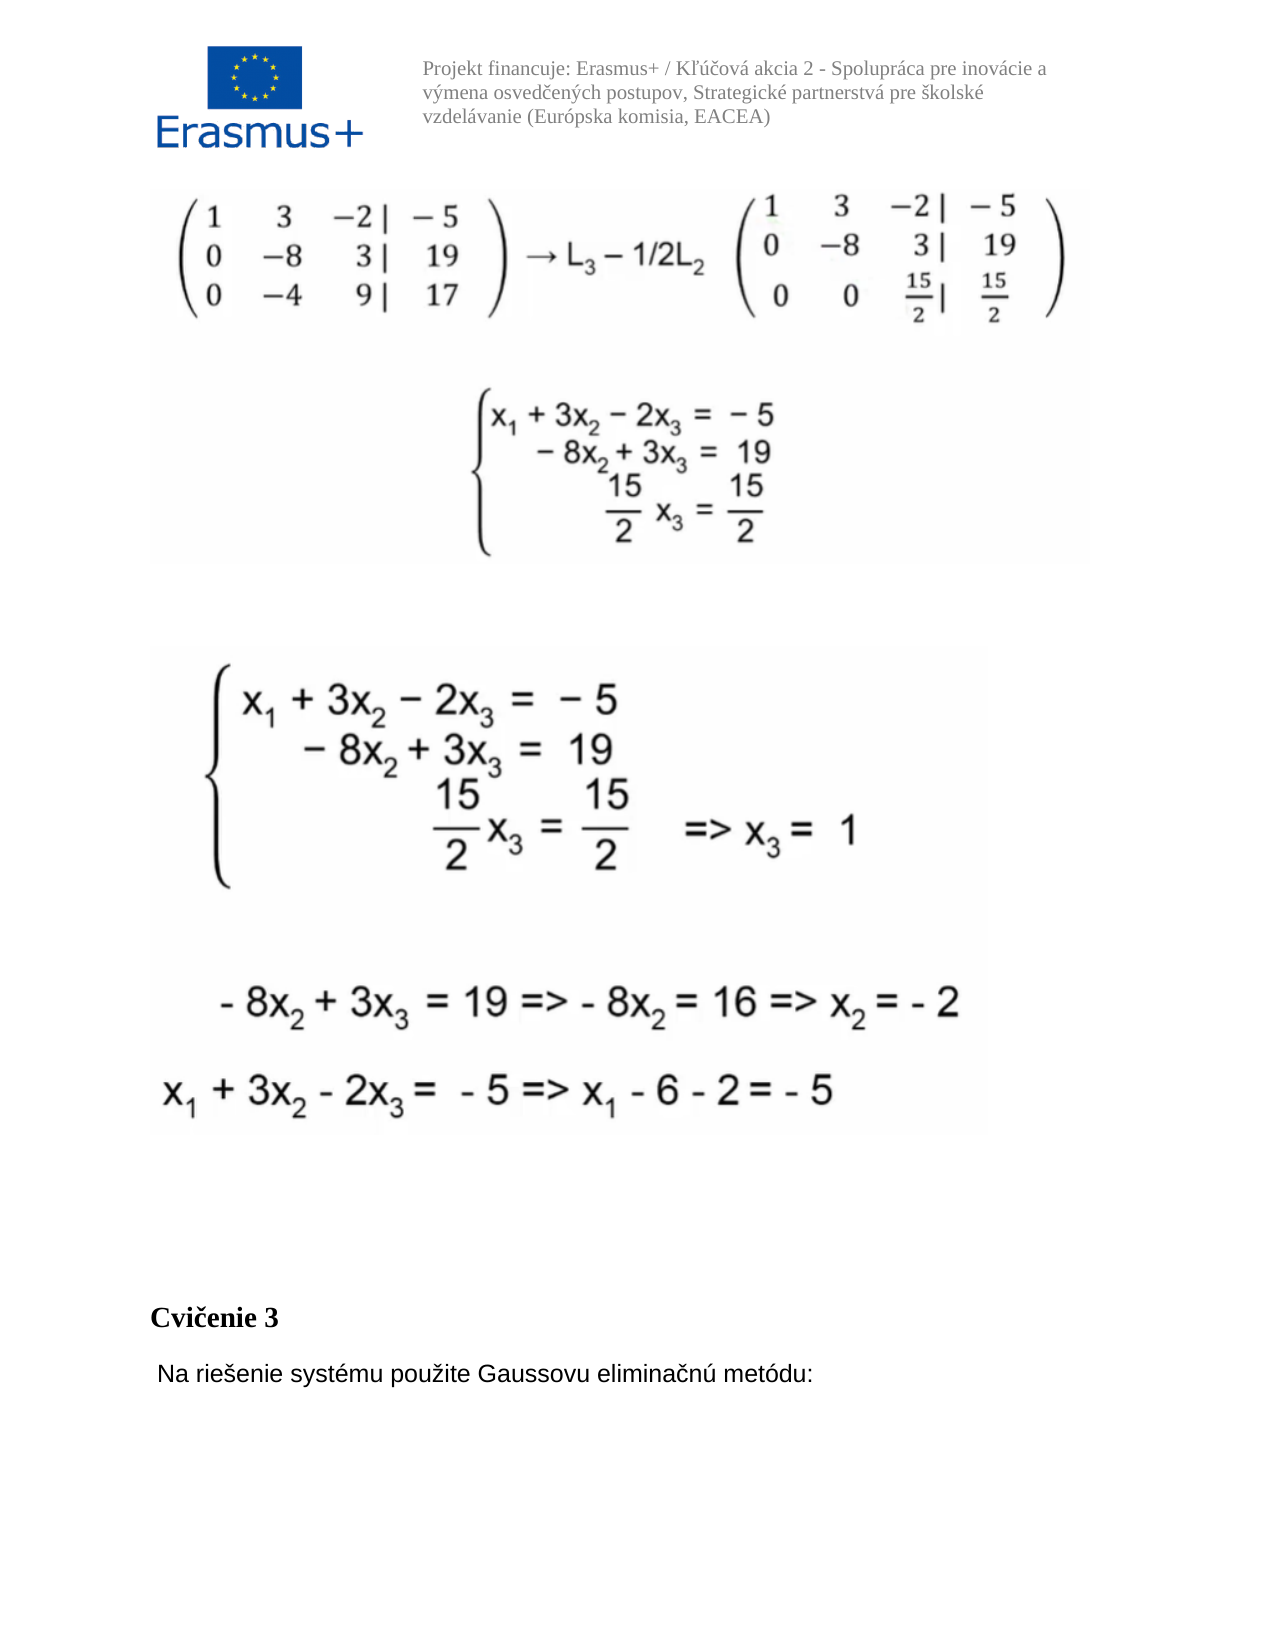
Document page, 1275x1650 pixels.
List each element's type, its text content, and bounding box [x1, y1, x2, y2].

picture [150, 189, 1090, 564]
text Na riešenie systému použite Gaussovu eliminačnú metódu: [150, 1359, 1125, 1387]
subtitle Cvičenie 3 [150, 1300, 1125, 1334]
picture [150, 28, 366, 150]
picture [150, 646, 988, 1135]
